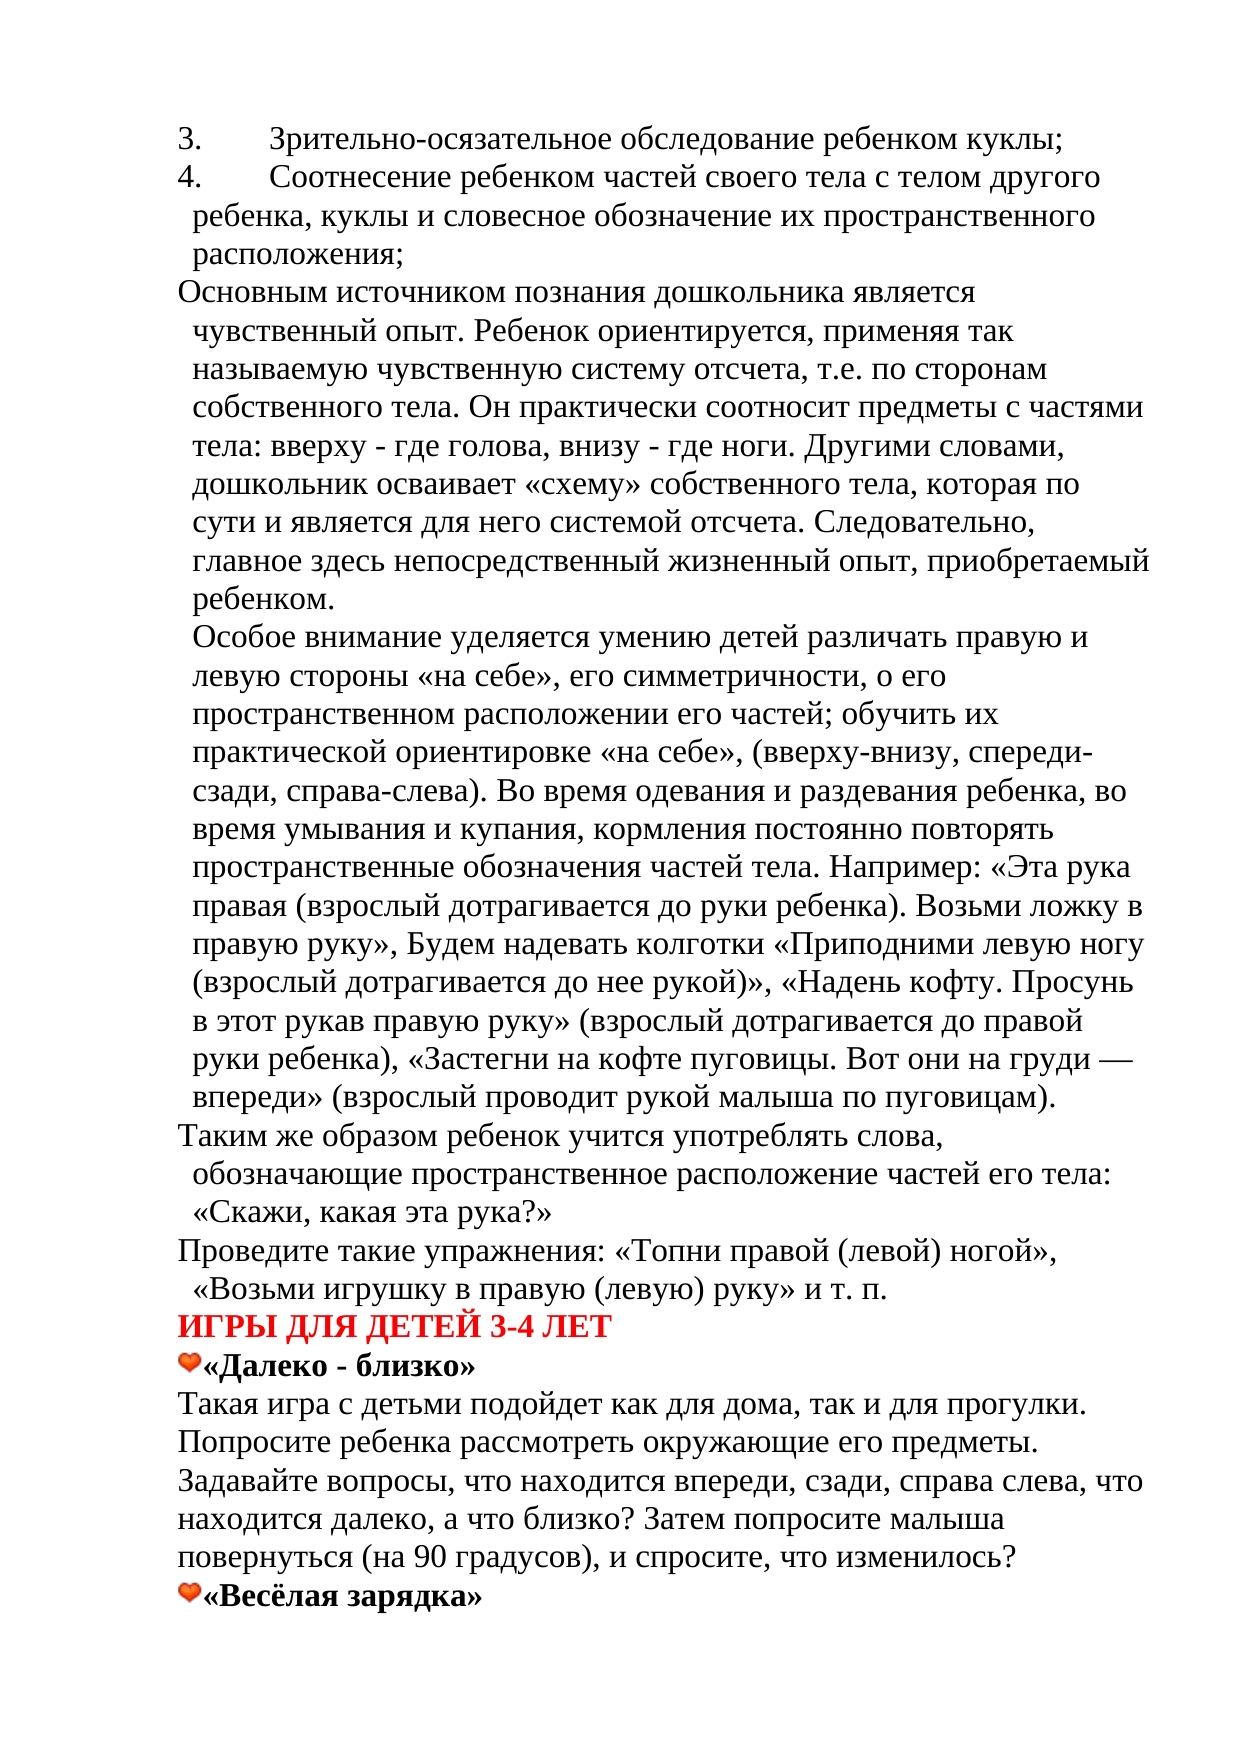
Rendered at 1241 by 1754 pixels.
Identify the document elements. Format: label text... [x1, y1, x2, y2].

text Основным источником познания дошкольника является чувственный опыт. Ребенок ориентируется, применяя так называемую чувственную систему отсчета, т.е. по сторонам собственного тела. Он практически соотносит предметы с частями тела: вверху - где голова, внизу - где ноги. Другими словами, дошкольник осваивает «схему» собственного тела, которая по сути и является для него системой отсчета. Следовательно, главное здесь непосредственный жизненный опыт, приобретаемый ребенком. Особое внимание уделяется умению детей различать правую и левую стороны «на себе», его симметричности, о его пространственном расположении его частей; обучить их практической ориентировке «на себе», (вверху-внизу, спереди-сзади, справа-слева). Во время одевания и раздевания ребенка, во время умывания и купания, кормления постоянно повторять пространственные обозначения частей тела. Например: «Эта рука правая (взрослый дотрагивается до руки ребенка). Возьми ложку в правую руку», Будем надевать колготки «Приподними левую ногу (взрослый дотрагивается до нее рукой)», «Надень кофту. Просунь в этот рукав правую руку» (взрослый дотрагивается до правой руки ребенка), «Застегни на кофте пуговицы. Вот они на груди — впереди» (взрослый проводит рукой малыша по пуговицам). [177, 271, 1152, 1115]
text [177, 1306, 1152, 1613]
text 3. Зрительно-осязательное обследование ребенком куклы; [177, 118, 1152, 156]
text 4. Соотнесение ребенком частей своего тела с телом другого ребенка, куклы и словесное обозначение их пространственного расположения; [177, 156, 1152, 271]
text Таким же образом ребенок учится употреблять слова, обозначающие пространственное расположение частей его тела: «Скажи, какая эта рука?» [177, 1115, 1152, 1230]
picture [177, 1351, 203, 1376]
text Проведите такие упражнения: «Топни правой (левой) ногой», «Возьми игрушку в правую (левую) руку» и т. п. [177, 1230, 1152, 1306]
picture [177, 1581, 203, 1606]
